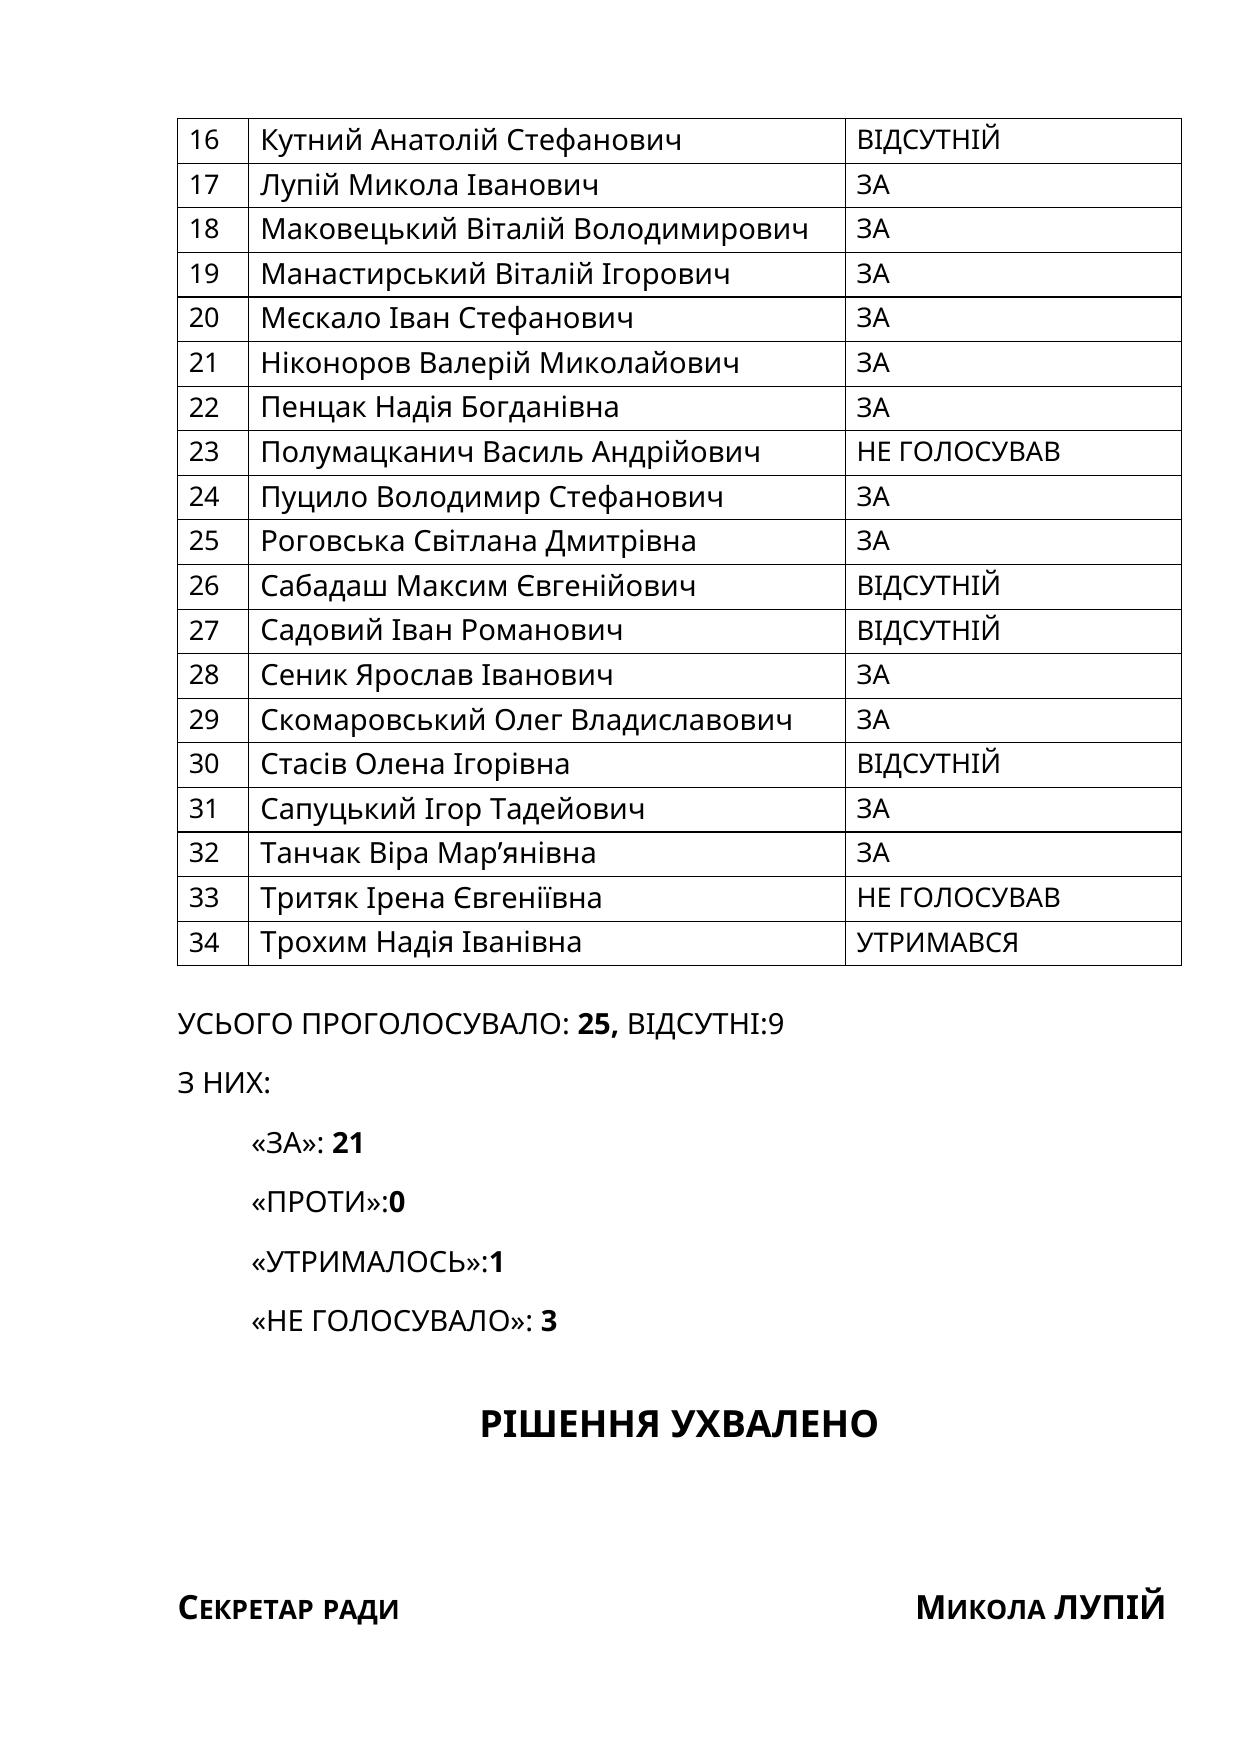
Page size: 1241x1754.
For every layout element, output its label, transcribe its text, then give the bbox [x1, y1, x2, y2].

table_cell Кутний Анатолій Стефанович [249, 119, 845, 163]
table_cell Сеник Ярослав Іванович [249, 654, 845, 698]
table_cell ЗА [846, 164, 1181, 207]
table_cell Пенцак Надія Богданівна [249, 387, 845, 430]
table_cell ЗА [846, 387, 1181, 430]
text РІШЕННЯ УХВАЛЕНО [177, 1397, 1181, 1448]
table_cell Мєскало Іван Стефанович [249, 298, 845, 341]
table_cell НЕ ГОЛОСУВАВ [846, 431, 1181, 475]
table_cell 26 [178, 565, 248, 608]
table_cell ВІДСУТНІЙ [846, 743, 1181, 787]
table_cell ЗА [846, 208, 1181, 252]
table_cell ЗА [846, 298, 1181, 341]
table_cell 27 [178, 610, 248, 653]
text «УТРИМАЛОСЬ»:1 [177, 1241, 1181, 1281]
table_cell 30 [178, 743, 248, 787]
table_cell 31 [178, 788, 248, 831]
table_cell 16 [178, 119, 248, 163]
text «НЕ ГОЛОСУВАЛО»: 3 [177, 1301, 1181, 1340]
table_cell Ніконоров Валерій Миколайович [249, 342, 845, 386]
table_cell 32 [178, 833, 248, 876]
table_cell Трохим Надія Іванівна [249, 922, 845, 965]
table_cell ЗА [846, 833, 1181, 876]
table_cell ВІДСУТНІЙ [846, 119, 1181, 163]
table_cell 18 [178, 208, 248, 252]
table_cell Тритяк Ірена Євгеніївна [249, 877, 845, 921]
table_cell ЗА [846, 654, 1181, 698]
table_cell ВІДСУТНІЙ [846, 610, 1181, 653]
table_cell Сапуцький Ігор Тадейович [249, 788, 845, 831]
table_cell Стасів Олена Ігорівна [249, 743, 845, 787]
table_cell ЗА [846, 253, 1181, 296]
text Усього проголосувало: 25, ВІДСУТНІ:9 [177, 1003, 1181, 1043]
text «ПРОТИ»:0 [177, 1182, 1181, 1221]
table_cell 24 [178, 476, 248, 519]
table_cell УТРИМАВСЯ [846, 922, 1181, 965]
table_cell 20 [178, 298, 248, 341]
table_cell 23 [178, 431, 248, 475]
table_cell Маковецький Віталій Володимирович [249, 208, 845, 252]
table_cell Пуцило Володимир Стефанович [249, 476, 845, 519]
table_cell Полумацканич Василь Андрійович [249, 431, 845, 475]
table_cell Сабадаш Максим Євгенійович [249, 565, 845, 608]
table_cell 34 [178, 922, 248, 965]
table_cell Садовий Іван Романович [249, 610, 845, 653]
table_cell 21 [178, 342, 248, 386]
table_cell ЗА [846, 342, 1181, 386]
table_cell 25 [178, 520, 248, 564]
table_cell Скомаровський Олег Владиславович [249, 699, 845, 742]
table_cell Роговська Світлана Дмитрівна [249, 520, 845, 564]
table_cell НЕ ГОЛОСУВАВ [846, 877, 1181, 921]
table_cell ЗА [846, 788, 1181, 831]
text «ЗА»: 21 [177, 1122, 1181, 1162]
table_cell ЗА [846, 699, 1181, 742]
table_cell 33 [178, 877, 248, 921]
table_cell Манастирський Віталій Ігорович [249, 253, 845, 296]
table_cell 17 [178, 164, 248, 207]
text З НИХ: [177, 1063, 1181, 1102]
table_cell 28 [178, 654, 248, 698]
table_cell 29 [178, 699, 248, 742]
table_cell Лупій Микола Іванович [249, 164, 845, 207]
table_cell Танчак Віра Мар’янівна [249, 833, 845, 876]
table_cell ЗА [846, 476, 1181, 519]
table_cell 22 [178, 387, 248, 430]
text Секретар ради Микола ЛУПІЙ [177, 1584, 1181, 1629]
table_cell 19 [178, 253, 248, 296]
table_cell ВІДСУТНІЙ [846, 565, 1181, 608]
table_cell ЗА [846, 520, 1181, 564]
